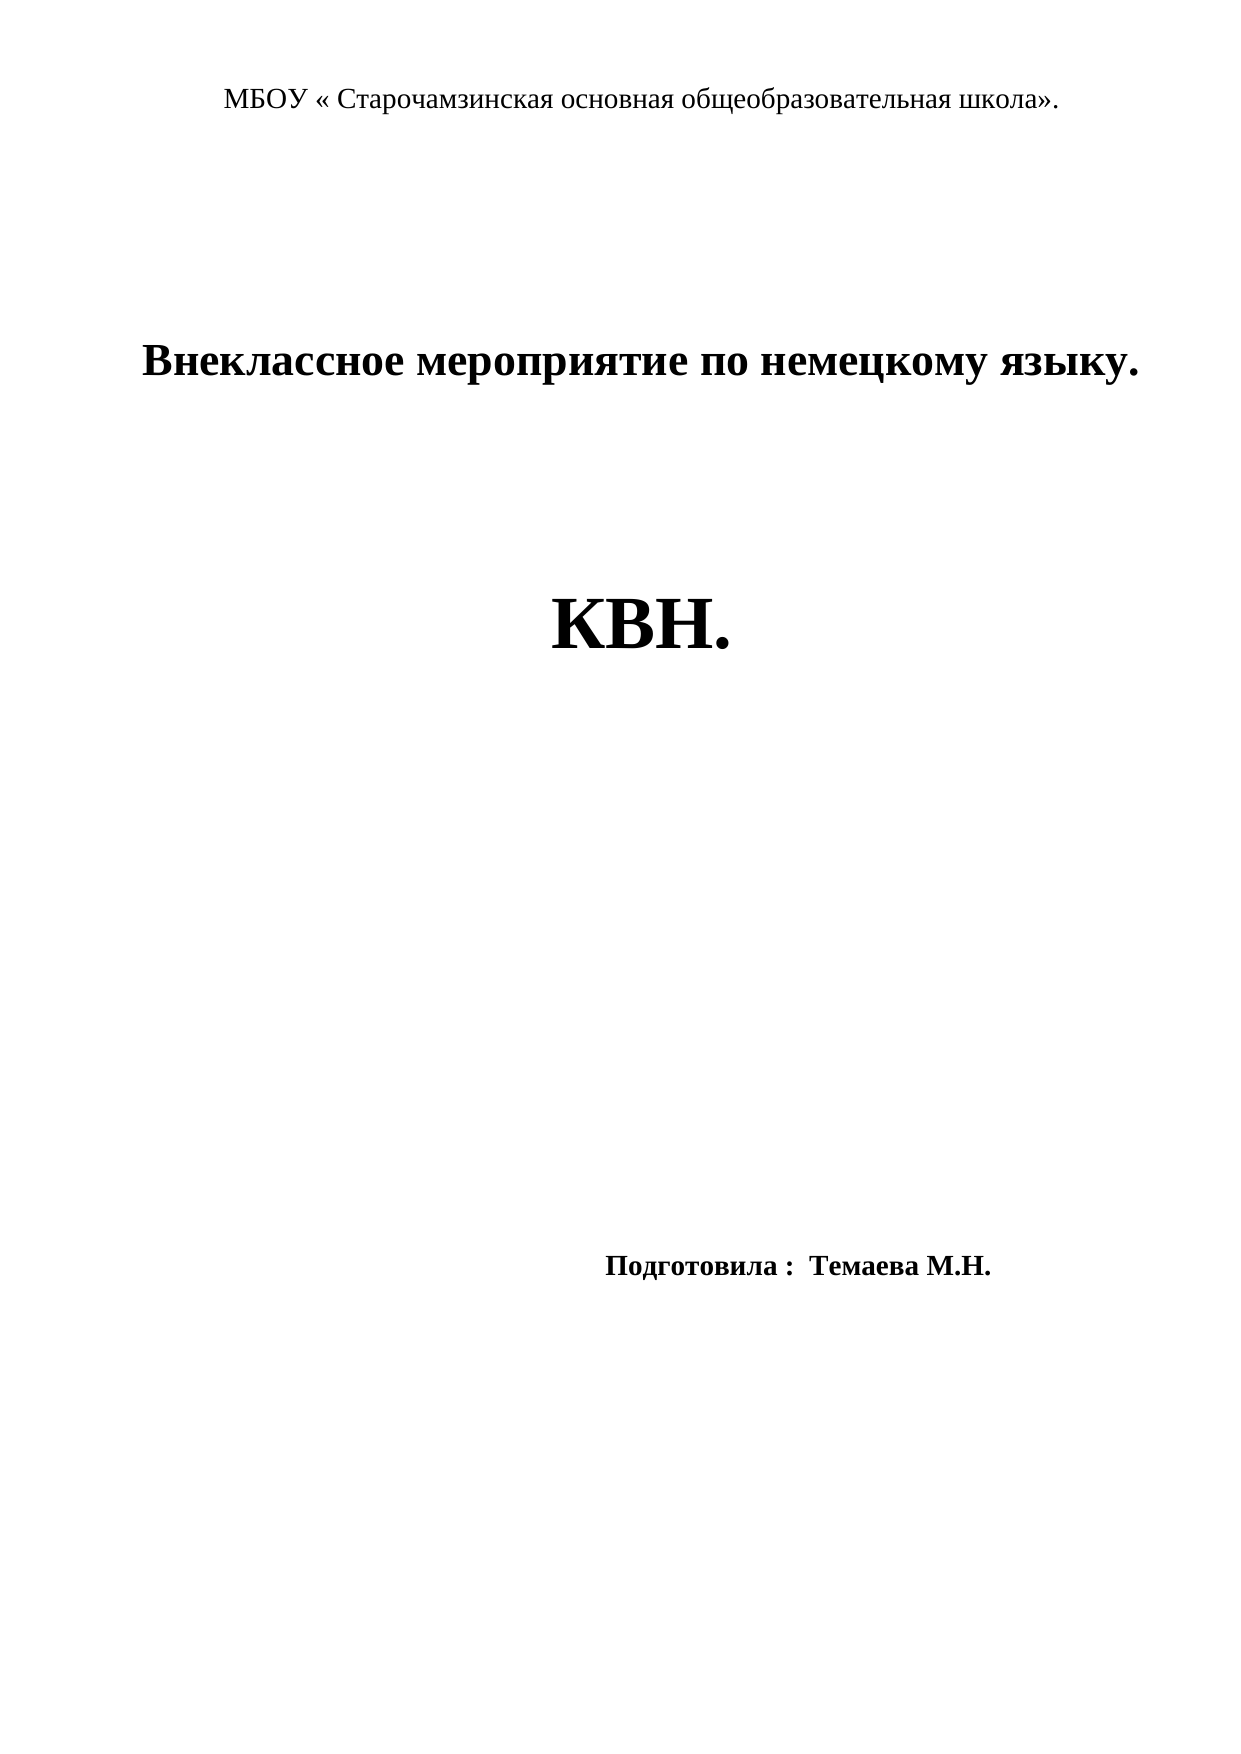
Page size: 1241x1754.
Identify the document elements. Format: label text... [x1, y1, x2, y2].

text МБОУ « Старочамзинская основная общеобразовательная школа». [94, 81, 1152, 115]
text КВН. [94, 578, 1152, 664]
text Подготовила : Темаева М.Н. [94, 1248, 1152, 1281]
text Внеклассное мероприятие по немецкому языку. [94, 332, 1152, 385]
